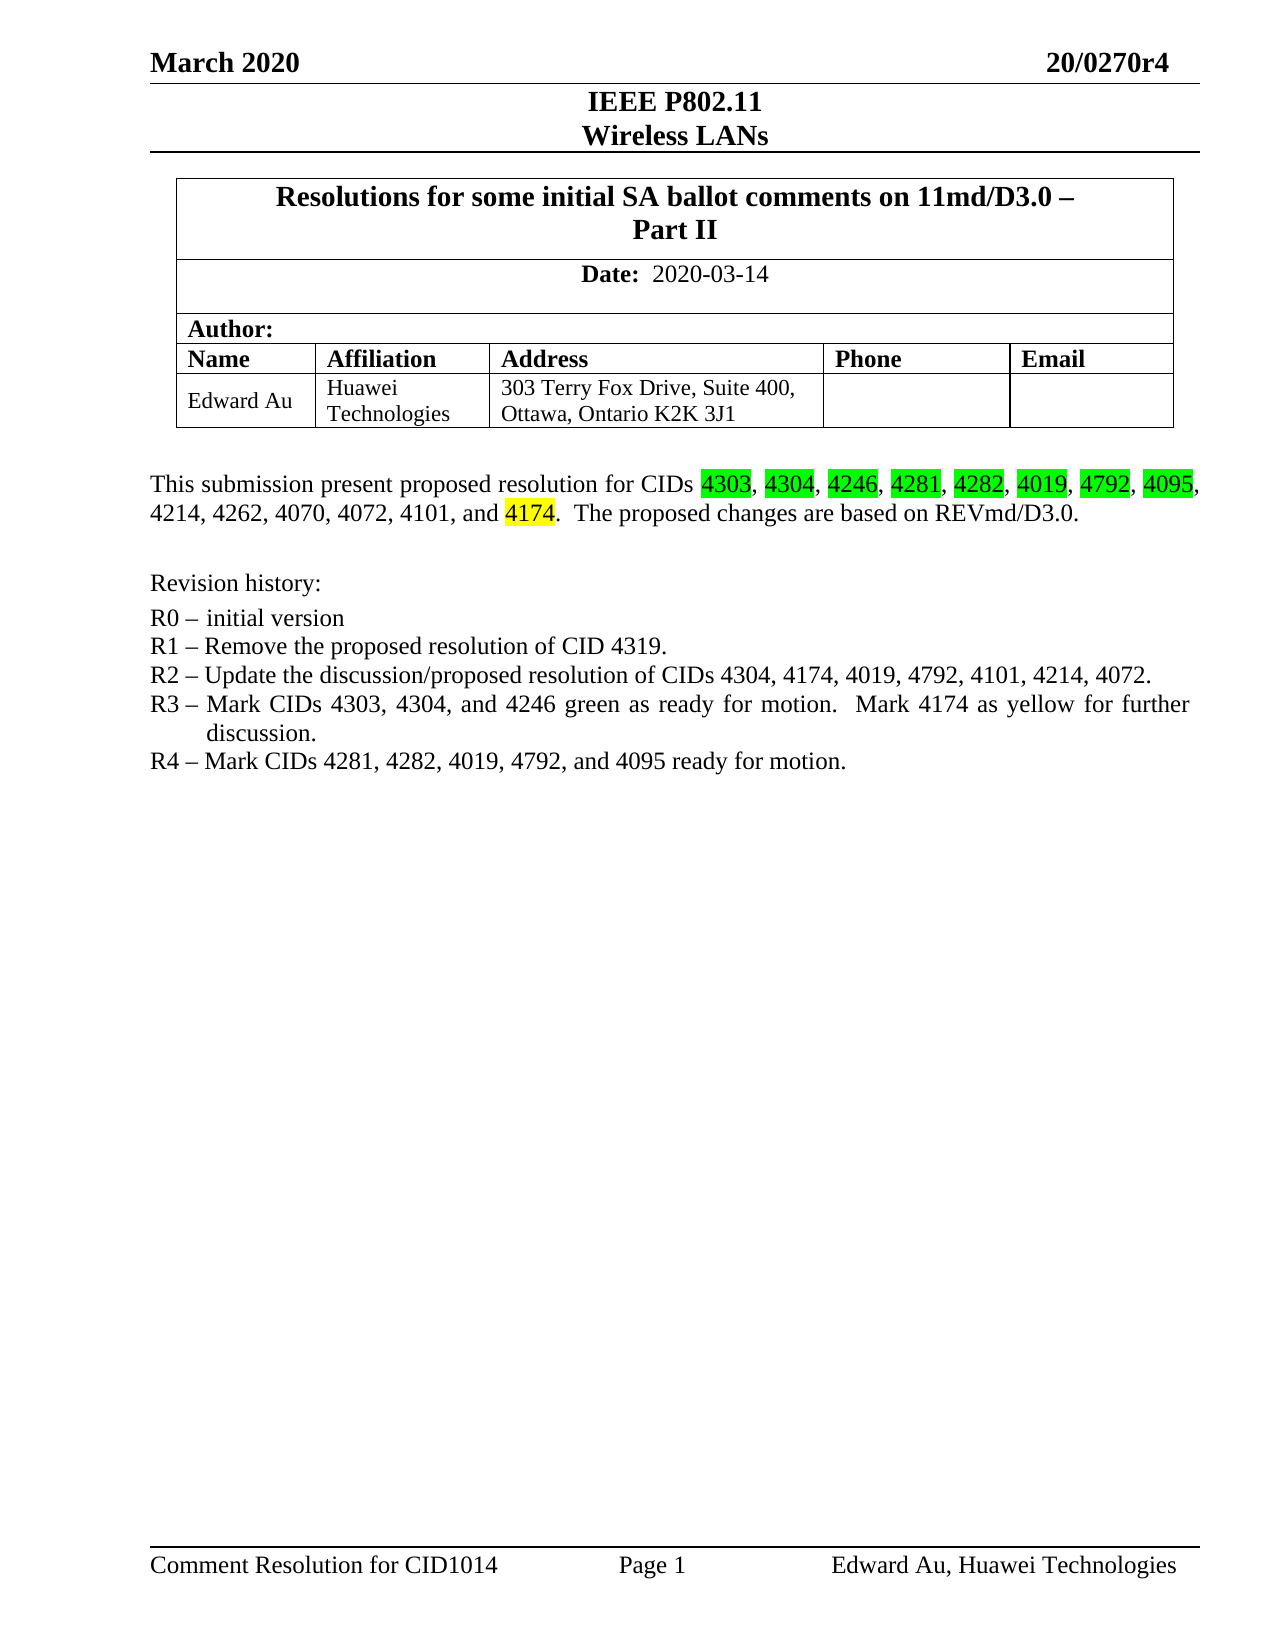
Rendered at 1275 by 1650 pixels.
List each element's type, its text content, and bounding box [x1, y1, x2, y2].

text R1 – Remove the proposed resolution of CID 4319. [150, 631, 1200, 660]
subtitle This submission present proposed resolution for CIDs 4303, 4304, 4246, 4281, 4282, 4019, 4792, 4095, 4214, 4262, 4070, 4072, 4101, and 4174. The proposed changes are based on REVmd/D3.0. [150, 469, 1200, 526]
table_cell Huawei Technologies [316, 374, 489, 427]
table_cell [1011, 374, 1173, 427]
table_cell Name [177, 344, 315, 373]
text R4 – Mark CIDs 4281, 4282, 4019, 4792, and 4095 ready for motion. [150, 746, 1200, 775]
table_header Resolutions for some initial SA ballot comments on 11md/D3.0 – Part II [177, 179, 1173, 258]
table_cell Phone [824, 344, 1009, 373]
table_cell [824, 374, 1009, 427]
table_cell Edward Au [177, 374, 315, 427]
text R3 – Mark CIDs 4303, 4304, and 4246 green as ready for motion. Mark 4174 as yellow for further discussion. [150, 689, 1200, 746]
text IEEE P802.11 Wireless LANs [150, 84, 1200, 151]
subtitle R0 – initial version [150, 603, 1200, 631]
text R2 – Update the discussion/proposed resolution of CIDs 4304, 4174, 4019, 4792, 4101, 4214, 4072. [150, 660, 1200, 689]
table_cell 303 Terry Fox Drive, Suite 400, Ottawa, Ontario K2K 3J1 [490, 374, 823, 427]
table_cell Address [490, 344, 823, 373]
table_cell Author: [177, 314, 1173, 343]
table_cell Affiliation [316, 344, 489, 373]
table_cell Date: 2020-03-14 [177, 260, 1173, 313]
table_cell Email [1011, 344, 1173, 373]
subtitle Revision history: [150, 568, 1200, 596]
